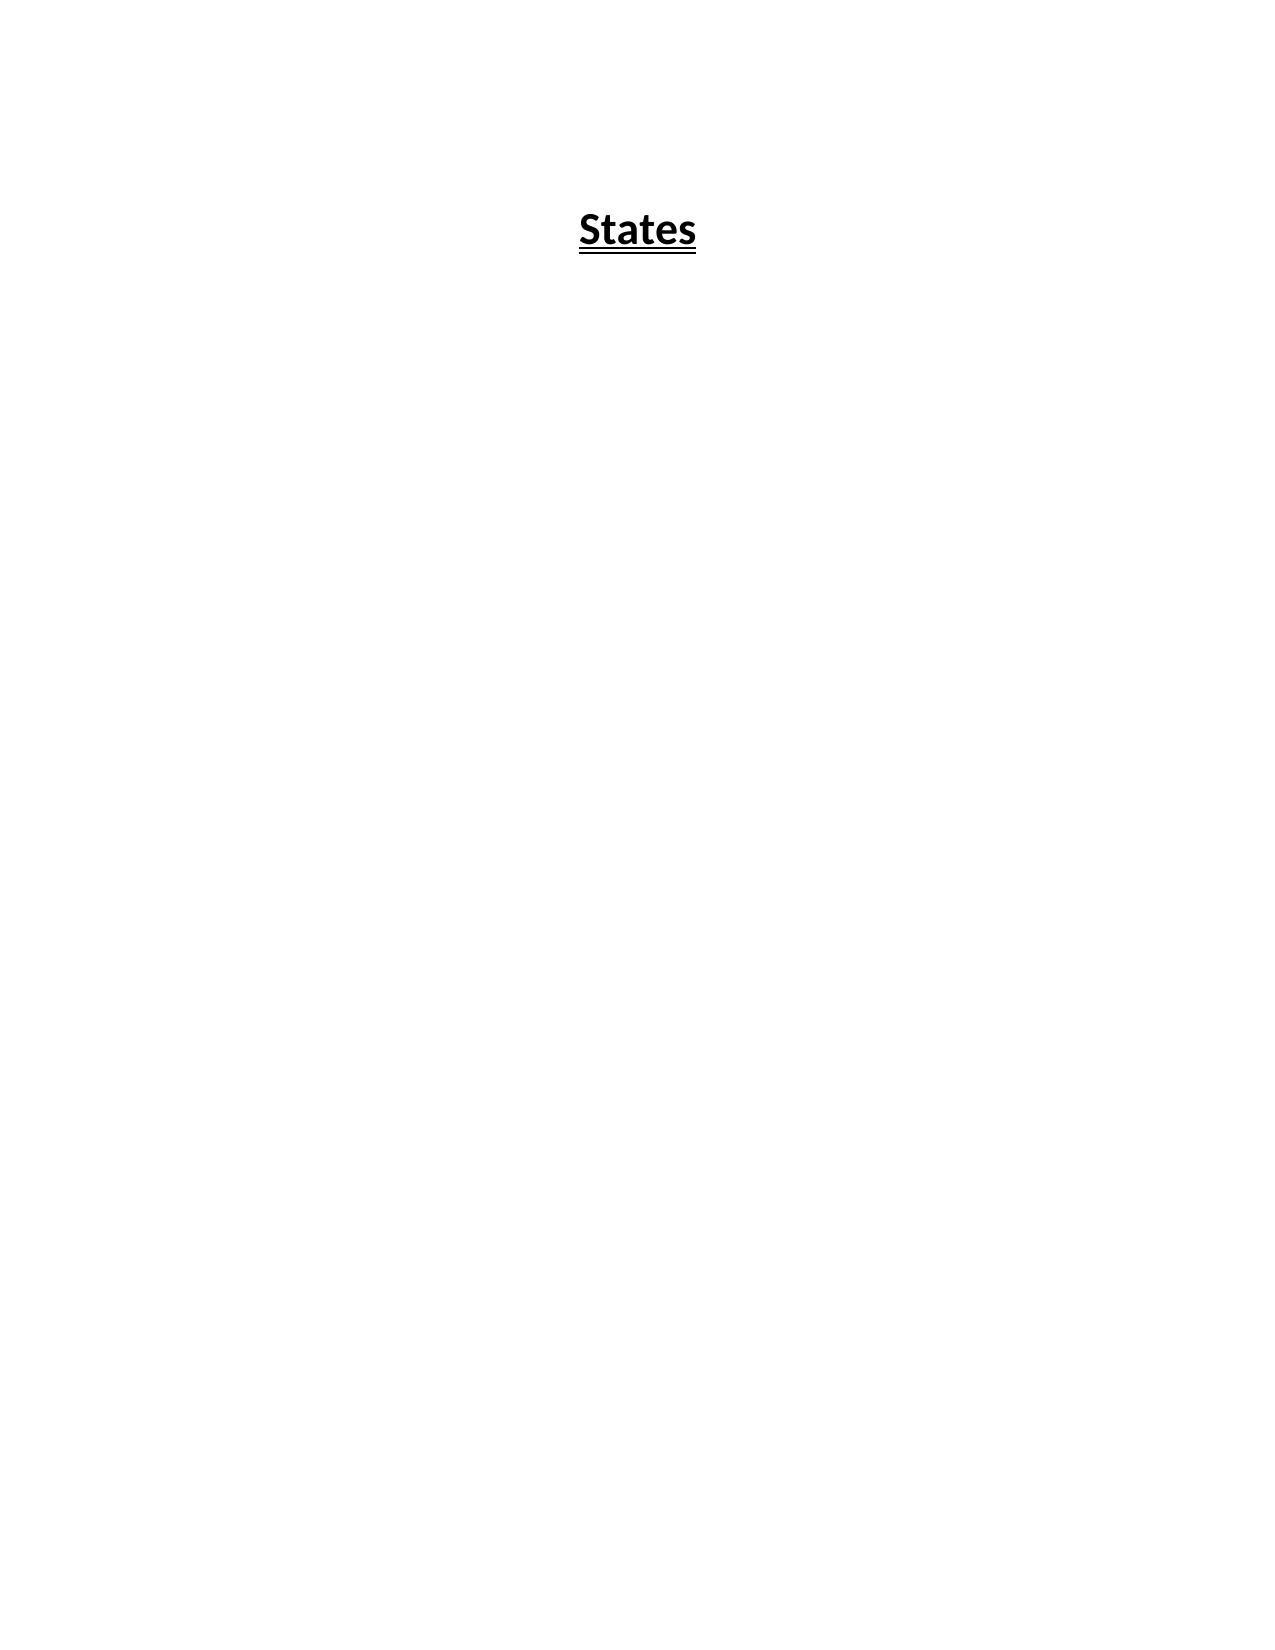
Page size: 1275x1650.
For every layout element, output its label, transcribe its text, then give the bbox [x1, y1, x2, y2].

subtitle States [150, 200, 1125, 256]
